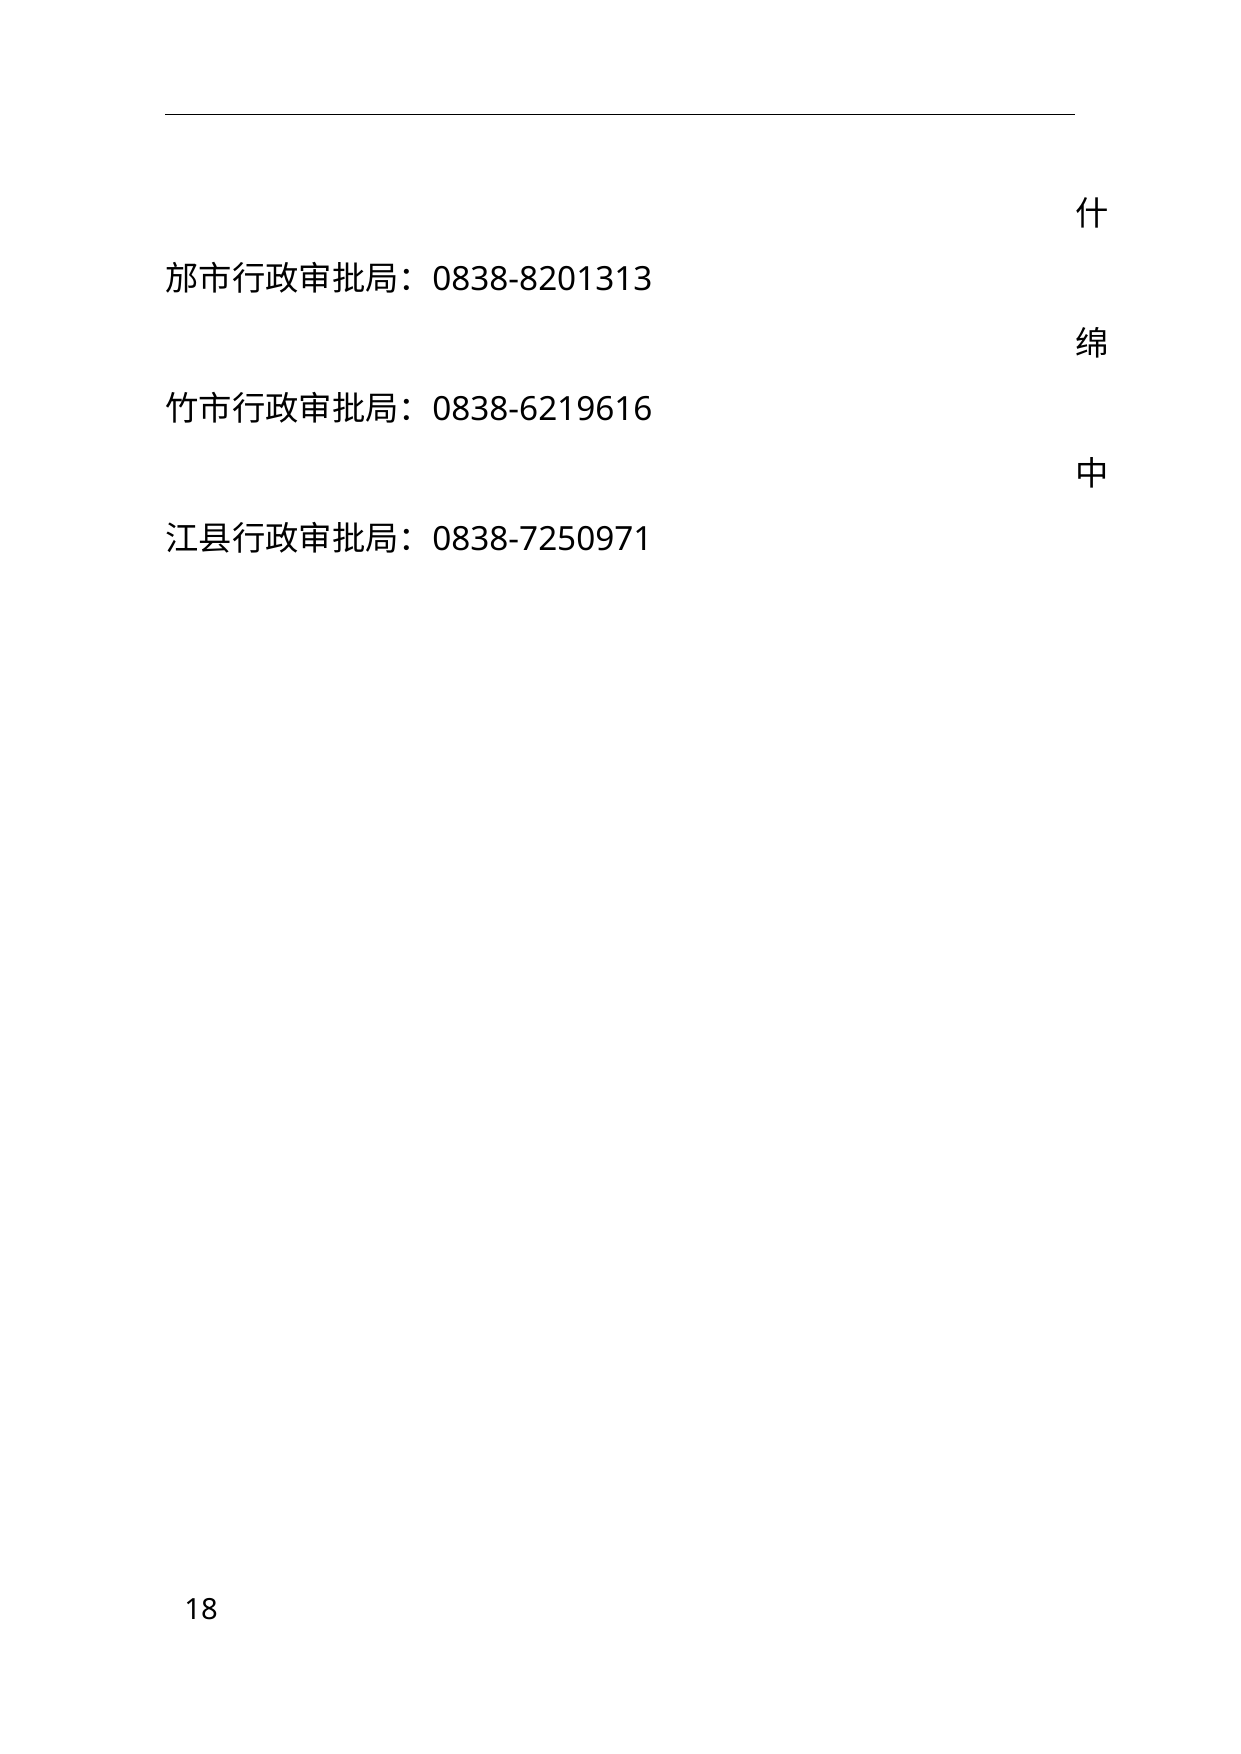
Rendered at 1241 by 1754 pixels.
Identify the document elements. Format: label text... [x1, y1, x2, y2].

text 中江县行政审批局：0838-7250971 [165, 438, 1075, 568]
text 什邡市行政审批局：0838-8201313 [165, 178, 1075, 308]
text 绵竹市行政审批局：0838-6219616 [165, 308, 1075, 438]
